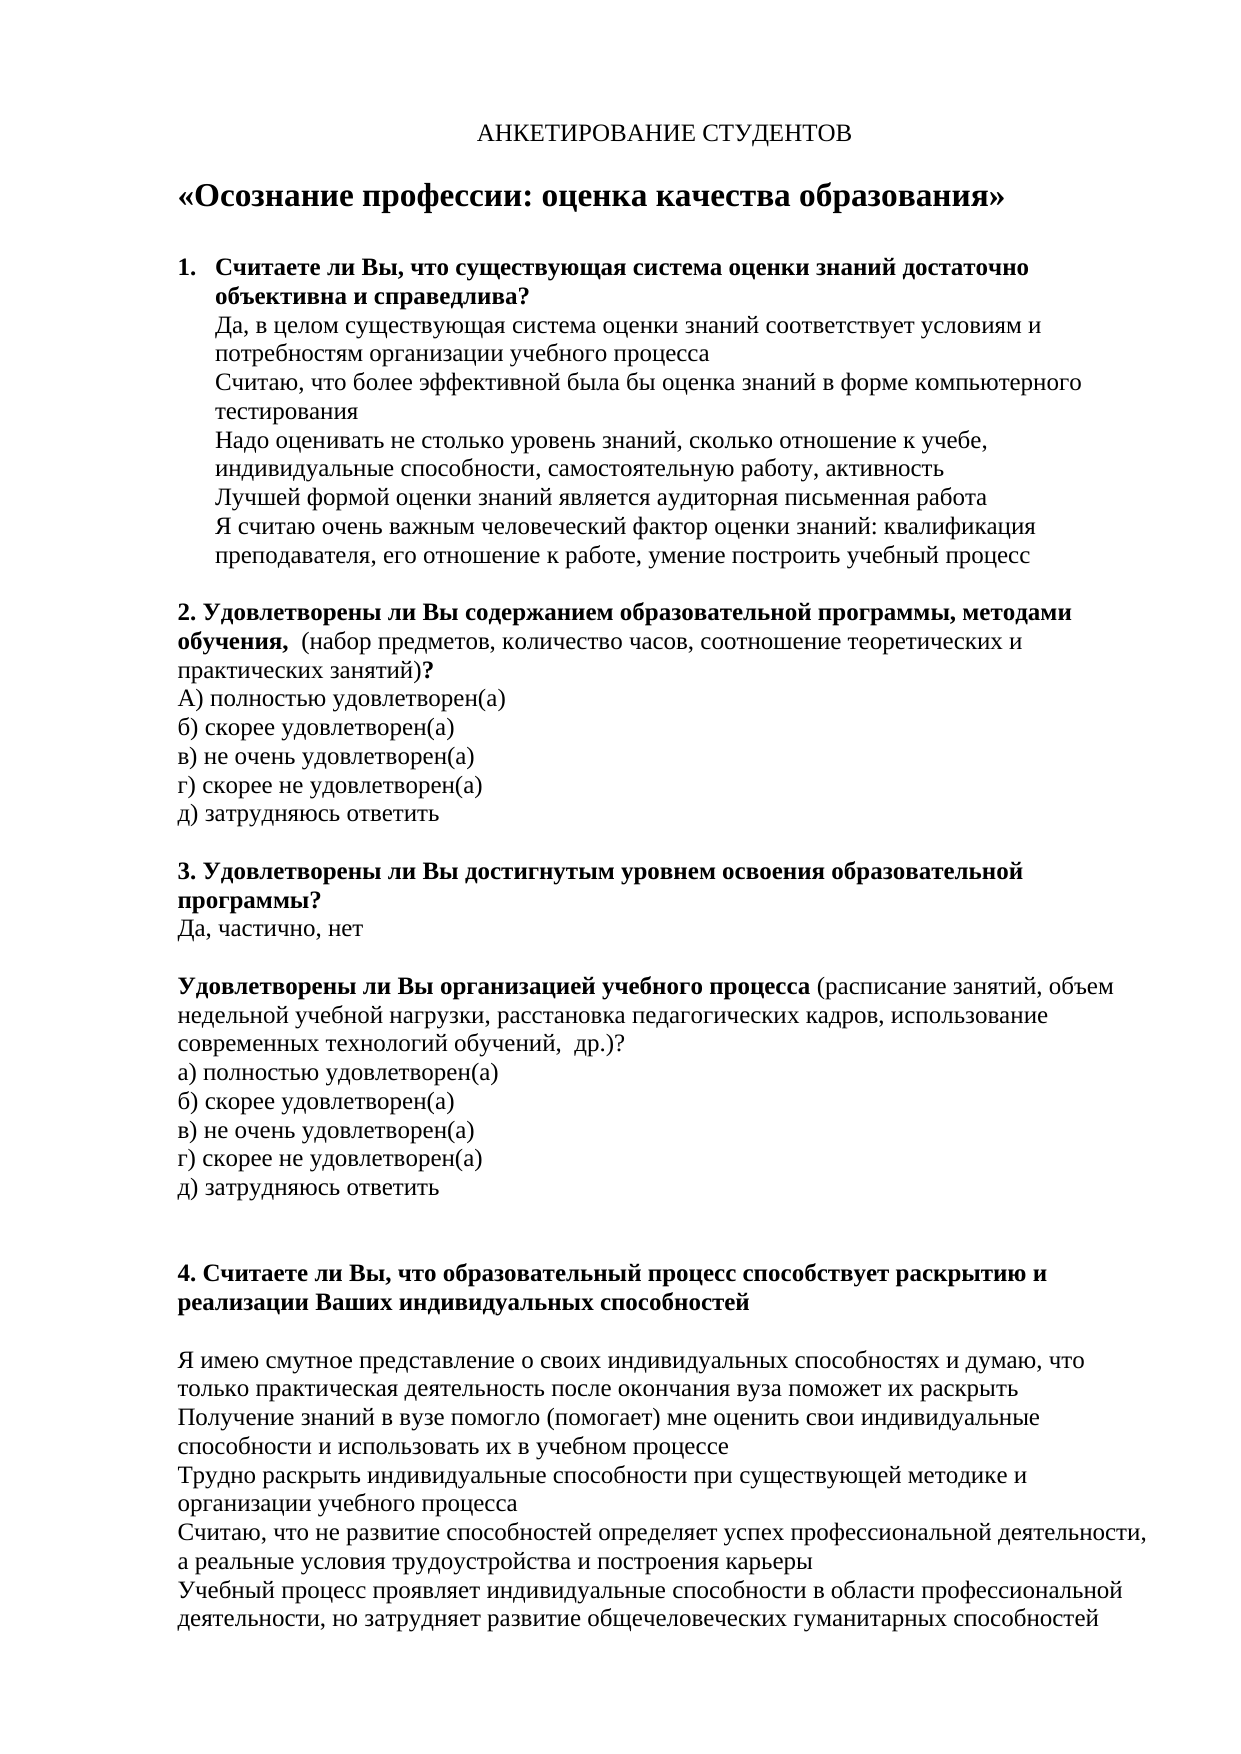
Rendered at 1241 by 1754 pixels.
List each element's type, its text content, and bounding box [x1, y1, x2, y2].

text 2. Удовлетворены ли Вы содержанием образовательной программы, методами обучения, (набор предметов, количество часов, соотношение теоретических и практических занятий)? [177, 597, 1152, 683]
text в) не очень удовлетворен(а) [177, 1115, 1152, 1143]
text «Осознание профессии: оценка качества образования» [177, 176, 1152, 214]
text г) скорее не удовлетворен(а) [177, 770, 1152, 798]
text Учебный процесс проявляет индивидуальные способности в области профессиональной деятельности, но затрудняет развитие общечеловеческих гуманитарных способностей [177, 1575, 1152, 1632]
text в) не очень удовлетворен(а) [177, 741, 1152, 770]
text Да, частично, нет [177, 913, 1152, 942]
text г) скорее не удовлетворен(а) [177, 1143, 1152, 1172]
text Я считаю очень важным человеческий фактор оценки знаний: квалификация преподавателя, его отношение к работе, умение построить учебный процесс [215, 511, 1152, 568]
text б) скорее удовлетворен(а) [177, 712, 1152, 741]
text Лучшей формой оценки знаний является аудиторная письменная работа [215, 482, 1152, 511]
text б) скорее удовлетворен(а) [177, 1086, 1152, 1115]
text д) затрудняюсь ответить [177, 798, 1152, 827]
text Трудно раскрыть индивидуальные способности при существующей методике и организации учебного процесса [177, 1460, 1152, 1517]
text а) полностью удовлетворен(а) [177, 1057, 1152, 1086]
text Да, в целом существующая система оценки знаний соответствует условиям и потребностям организации учебного процесса [215, 310, 1152, 367]
text 3. Удовлетворены ли Вы достигнутым уровнем освоения образовательной программы? [177, 856, 1152, 913]
list Считаете ли Вы, что существующая система оценки знаний достаточно объективна и справедлива? [177, 252, 1152, 310]
text Считаю, что не развитие способностей определяет успех профессиональной деятельности, а реальные условия трудоустройства и построения карьеры [177, 1517, 1152, 1575]
text 4. Считаете ли Вы, что образовательный процесс способствует раскрытию и реализации Ваших индивидуальных способностей [177, 1258, 1152, 1316]
text А) полностью удовлетворен(а) [177, 683, 1152, 712]
text Надо оценивать не столько уровень знаний, сколько отношение к учебе, индивидуальные способности, самостоятельную работу, активность [215, 425, 1152, 482]
text АНКЕТИРОВАНИЕ СТУДЕНТОВ [177, 118, 1152, 147]
text Считаю, что более эффективной была бы оценка знаний в форме компьютерного тестирования [215, 367, 1152, 425]
text Получение знаний в вузе помогло (помогает) мне оценить свои индивидуальные способности и использовать их в учебном процессе [177, 1402, 1152, 1460]
text д) затрудняюсь ответить [177, 1172, 1152, 1201]
text Удовлетворены ли Вы организацией учебного процесса (расписание занятий, объем недельной учебной нагрузки, расстановка педагогических кадров, использование современных технологий обучений, др.)? [177, 971, 1152, 1057]
text Я имею смутное представление о своих индивидуальных способностях и думаю, что только практическая деятельность после окончания вуза поможет их раскрыть [177, 1345, 1152, 1402]
